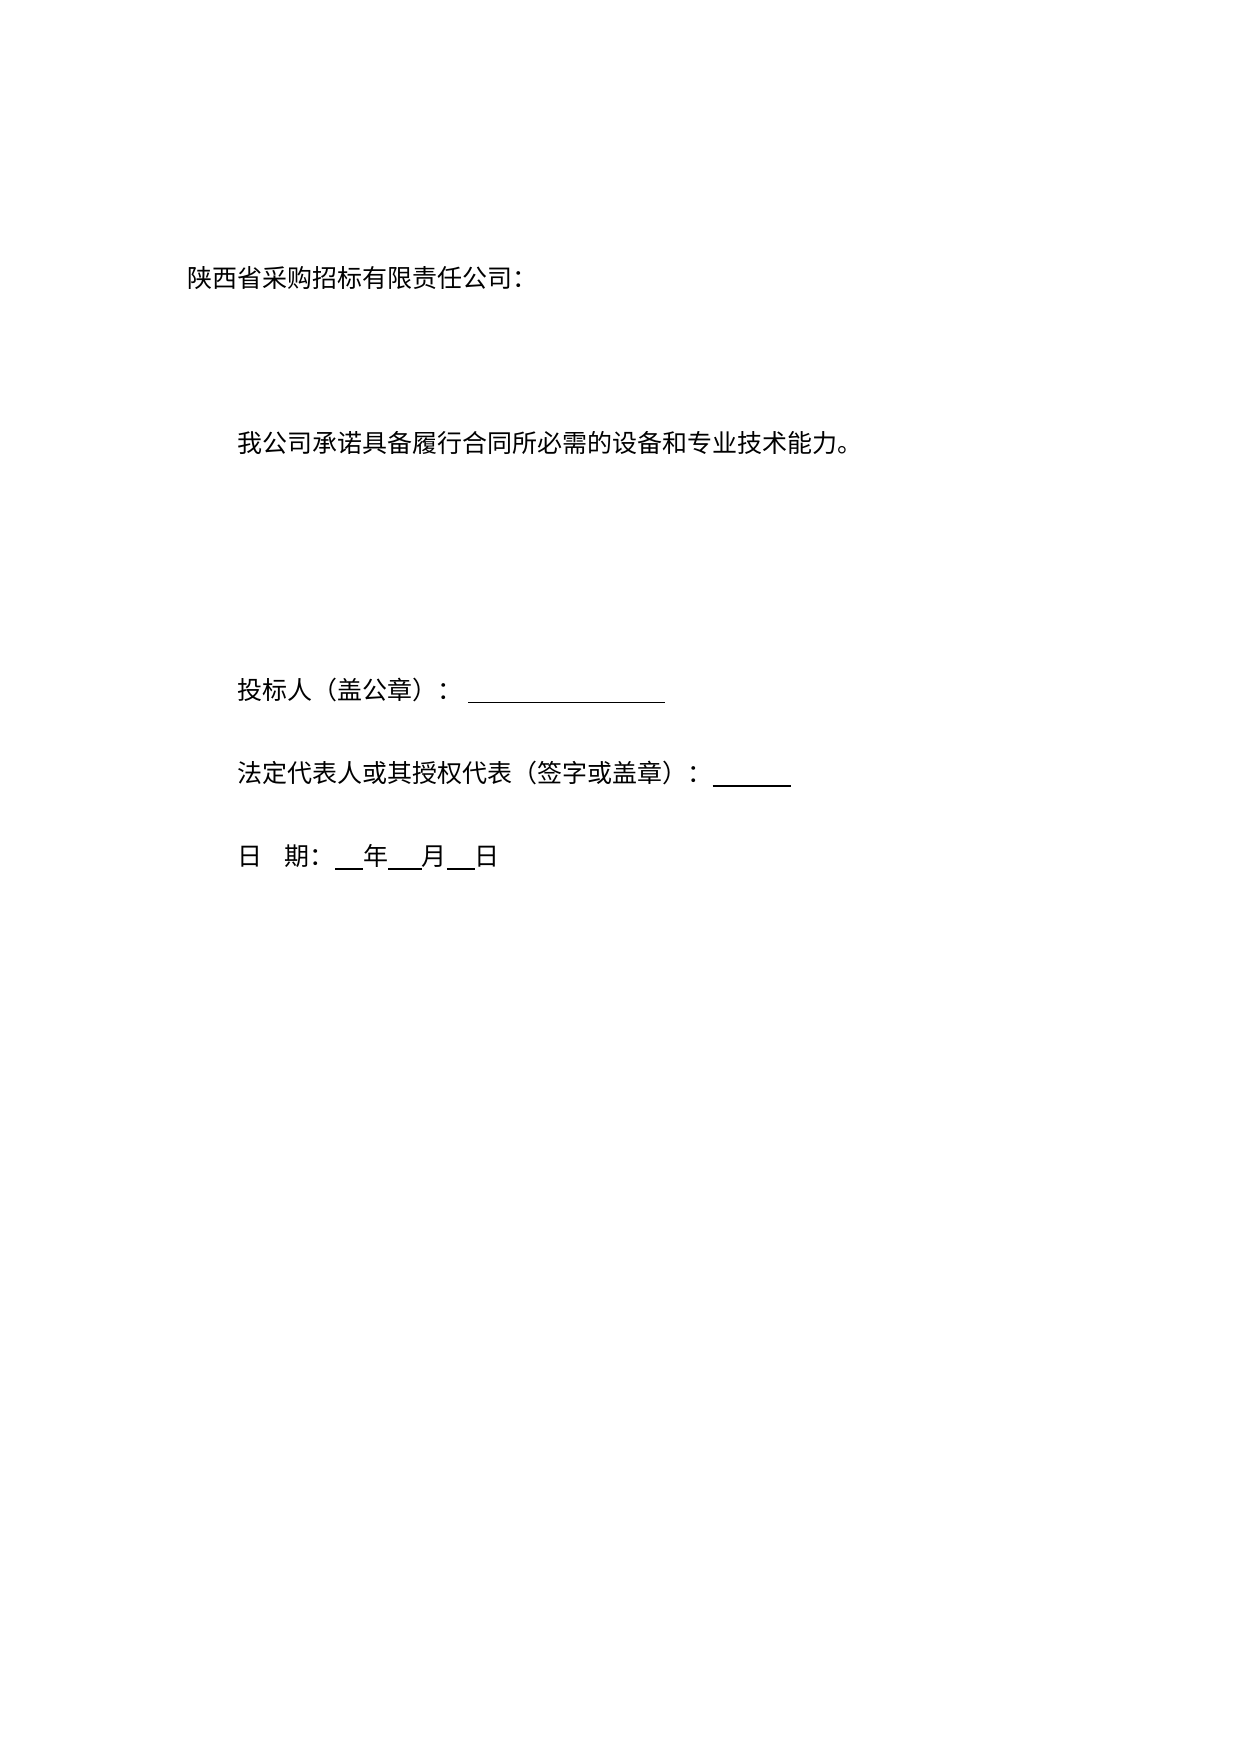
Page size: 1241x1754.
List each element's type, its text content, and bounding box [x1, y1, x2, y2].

text 法定代表人或其授权代表（签字或盖章）： [187, 739, 1053, 804]
text 投标人（盖公章）： [187, 656, 1053, 721]
text 陕西省采购招标有限责任公司： [187, 244, 1053, 309]
text 日 期： 年 月 日 [187, 822, 1053, 887]
text 我公司承诺具备履行合同所必需的设备和专业技术能力。 [187, 409, 1053, 474]
